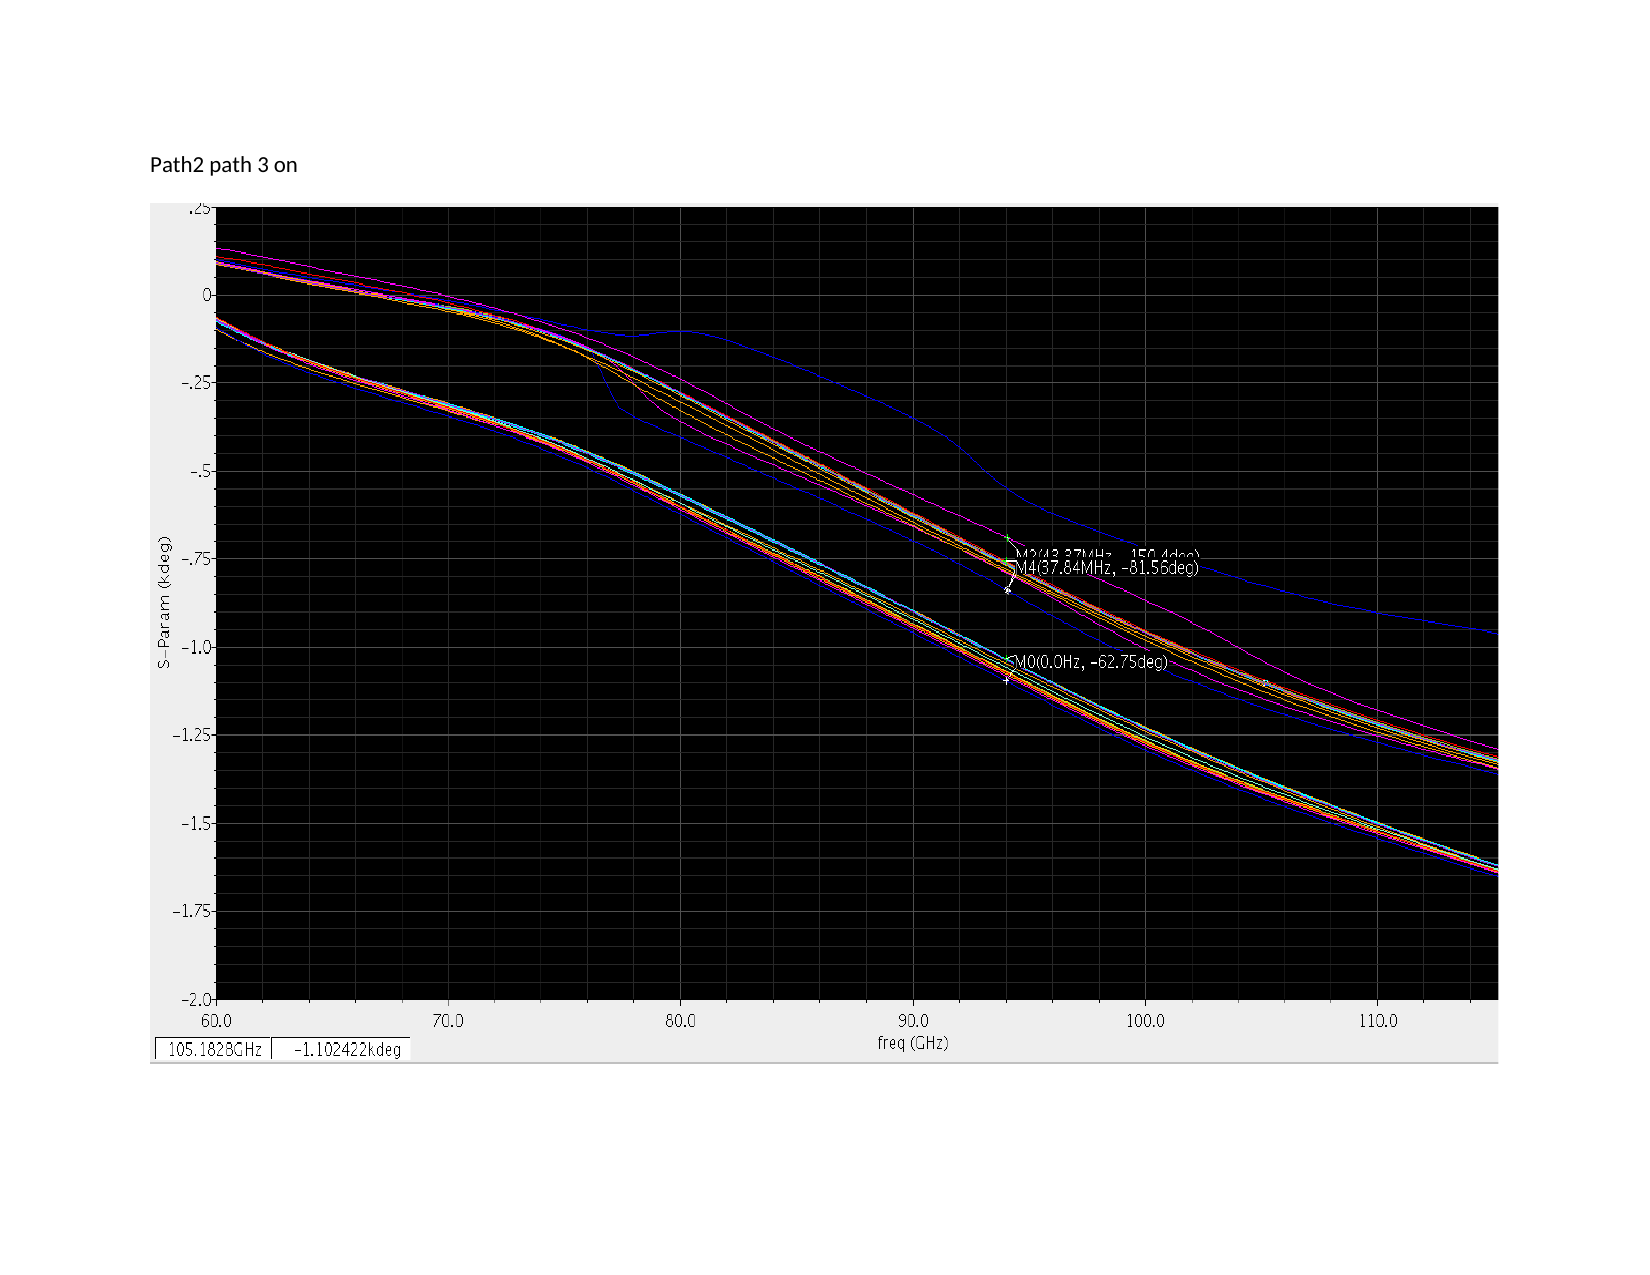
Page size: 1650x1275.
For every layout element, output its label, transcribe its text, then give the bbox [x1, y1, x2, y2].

picture [150, 203, 1499, 1064]
text Path2 path 3 on [150, 150, 1500, 178]
